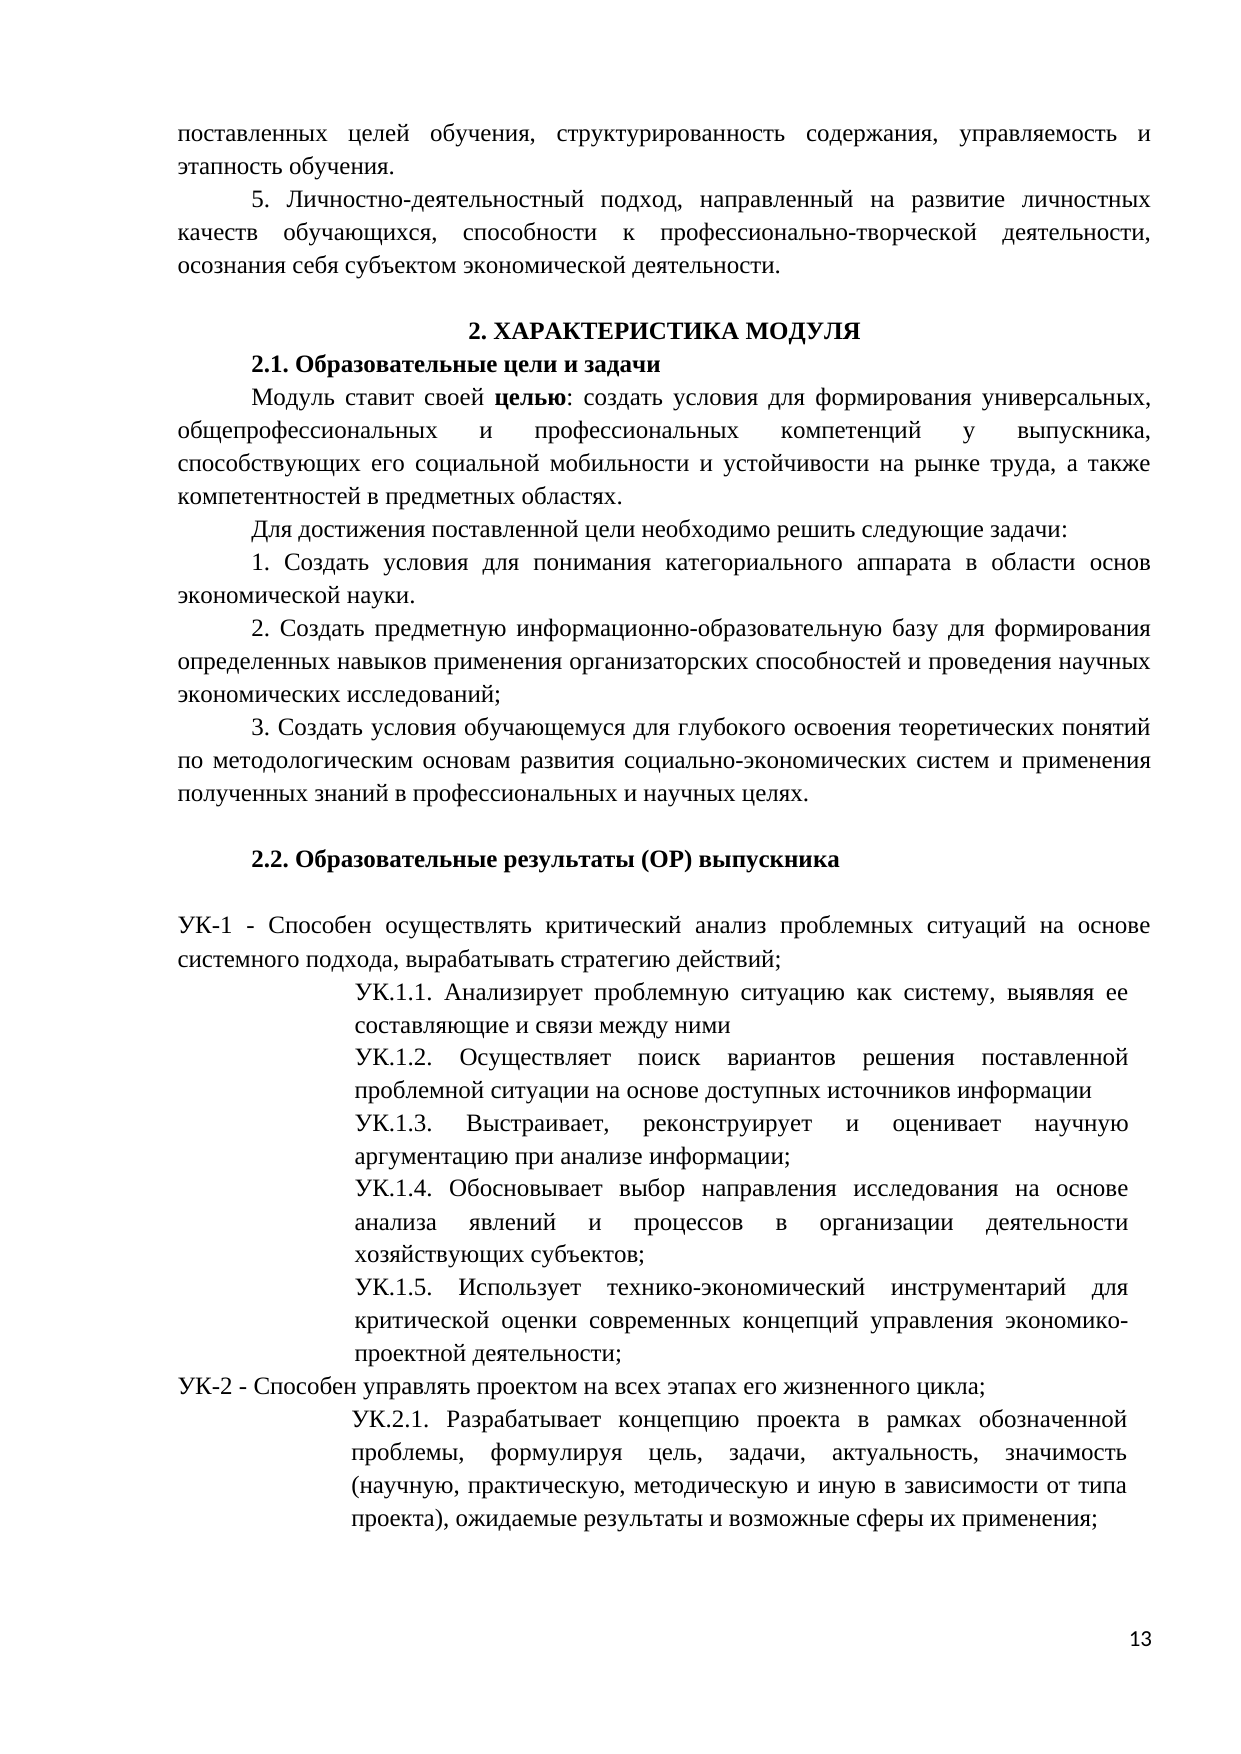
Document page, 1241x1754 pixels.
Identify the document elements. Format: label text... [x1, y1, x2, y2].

table_header УК.2.1. Разрабатывает концепцию проекта в рамках обозначенной проблемы, формулируя цель, задачи, актуальность, значимость (научную, практическую, методическую и иную в зависимости от типа проекта), ожидаемые результаты и возможные сферы их применения; [340, 1404, 1139, 1536]
text УК-2 - Способен управлять проектом на всех этапах его жизненного цикла; [177, 1371, 1152, 1399]
text 1. Создать условия для понимания категориального аппарата в области основ экономической науки. [177, 547, 1152, 609]
table_cell УК.1.2. Осуществляет поиск вариантов решения поставленной проблемной ситуации на основе доступных источников информации [166, 1042, 1140, 1108]
text 2. ХАРАКТЕРИСТИКА МОДУЛЯ [177, 316, 1152, 345]
text Для достижения поставленной цели необходимо решить следующие задачи: [177, 514, 1152, 543]
text Модуль ставит своей целью: создать условия для формирования универсальных, общепрофессиональных и профессиональных компетенций у выпускника, способствующих его социальной мобильности и устойчивости на рынке труда, а также компетентностей в предметных областях. [177, 382, 1152, 510]
text 2.1. Образовательные цели и задачи [177, 349, 1152, 378]
text 5. Личностно-деятельностный подход, направленный на развитие личностных качеств обучающихся, способности к профессионально-творческой деятельности, осознания себя субъектом экономической деятельности. [177, 184, 1152, 279]
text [177, 118, 1152, 180]
text 2. Создать предметную информационно-образовательную базу для формирования определенных навыков применения организаторских способностей и проведения научных экономических исследований; [177, 613, 1152, 708]
table_cell УК.1.4. Обосновывает выбор направления исследования на основе анализа явлений и процессов в организации деятельности хозяйствующих субъектов; [166, 1174, 1140, 1272]
text УК-1 - Способен осуществлять критический анализ проблемных ситуаций на основе системного подхода, вырабатывать стратегию действий; [177, 911, 1152, 972]
text 3. Создать условия обучающемуся для глубокого освоения теоретических понятий по методологическим основам развития социально-экономических систем и применения полученных знаний в профессиональных и научных целях. [177, 712, 1152, 807]
text 2.2. Образовательные результаты (ОР) выпускника [177, 844, 1138, 873]
table_cell УК.1.5. Использует технико-экономический инструментарий для критической оценки современных концепций управления экономико-проектной деятельности; [166, 1272, 1140, 1371]
table_header УК.1.1. Анализирует проблемную ситуацию как систему, выявляя ее составляющие и связи между ними [166, 977, 1140, 1042]
table_cell УК.1.3. Выстраивает, реконструирует и оценивает научную аргументацию при анализе информации; [166, 1108, 1140, 1173]
